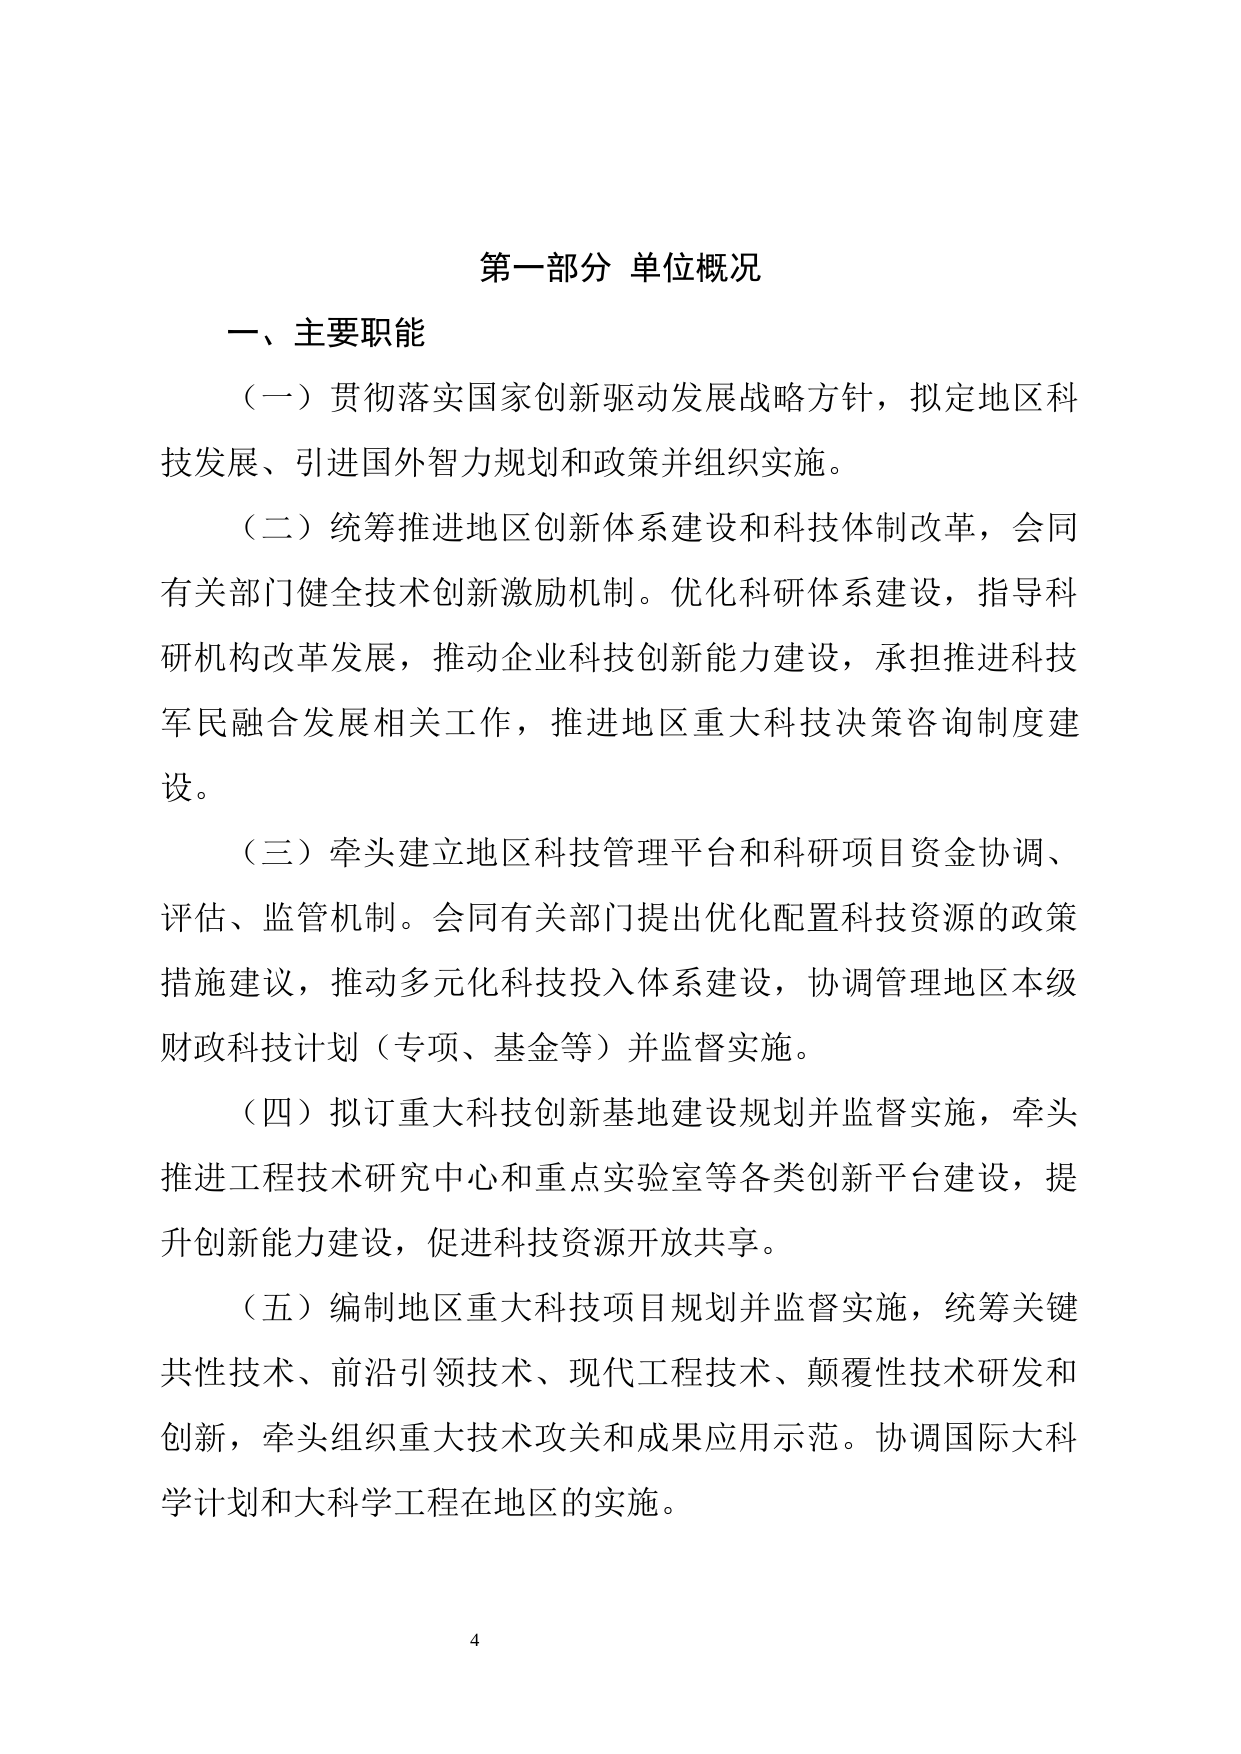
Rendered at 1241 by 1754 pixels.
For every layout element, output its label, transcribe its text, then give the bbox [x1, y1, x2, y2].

text 一、主要职能 [159, 298, 1081, 363]
text （三）牵头建立地区科技管理平台和科研项目资金协调、评估、监管机制。会同有关部门提出优化配置科技资源的政策措施建议，推动多元化科技投入体系建设，协调管理地区本级财政科技计划（专项、基金等）并监督实施。 [159, 818, 1081, 1078]
text （四）拟订重大科技创新基地建设规划并监督实施，牵头推进工程技术研究中心和重点实验室等各类创新平台建设，提升创新能力建设，促进科技资源开放共享。 [159, 1078, 1081, 1273]
text 第一部分 单位概况 [159, 233, 1081, 298]
text （一）贯彻落实国家创新驱动发展战略方针，拟定地区科技发展、引进国外智力规划和政策并组织实施。 [159, 363, 1081, 493]
text （二）统筹推进地区创新体系建设和科技体制改革，会同有关部门健全技术创新激励机制。优化科研体系建设，指导科研机构改革发展，推动企业科技创新能力建设，承担推进科技军民融合发展相关工作，推进地区重大科技决策咨询制度建设。 [159, 493, 1081, 818]
text （五）编制地区重大科技项目规划并监督实施，统筹关键共性技术、前沿引领技术、现代工程技术、颠覆性技术研发和创新，牵头组织重大技术攻关和成果应用示范。协调国际大科学计划和大科学工程在地区的实施。 [159, 1273, 1081, 1533]
